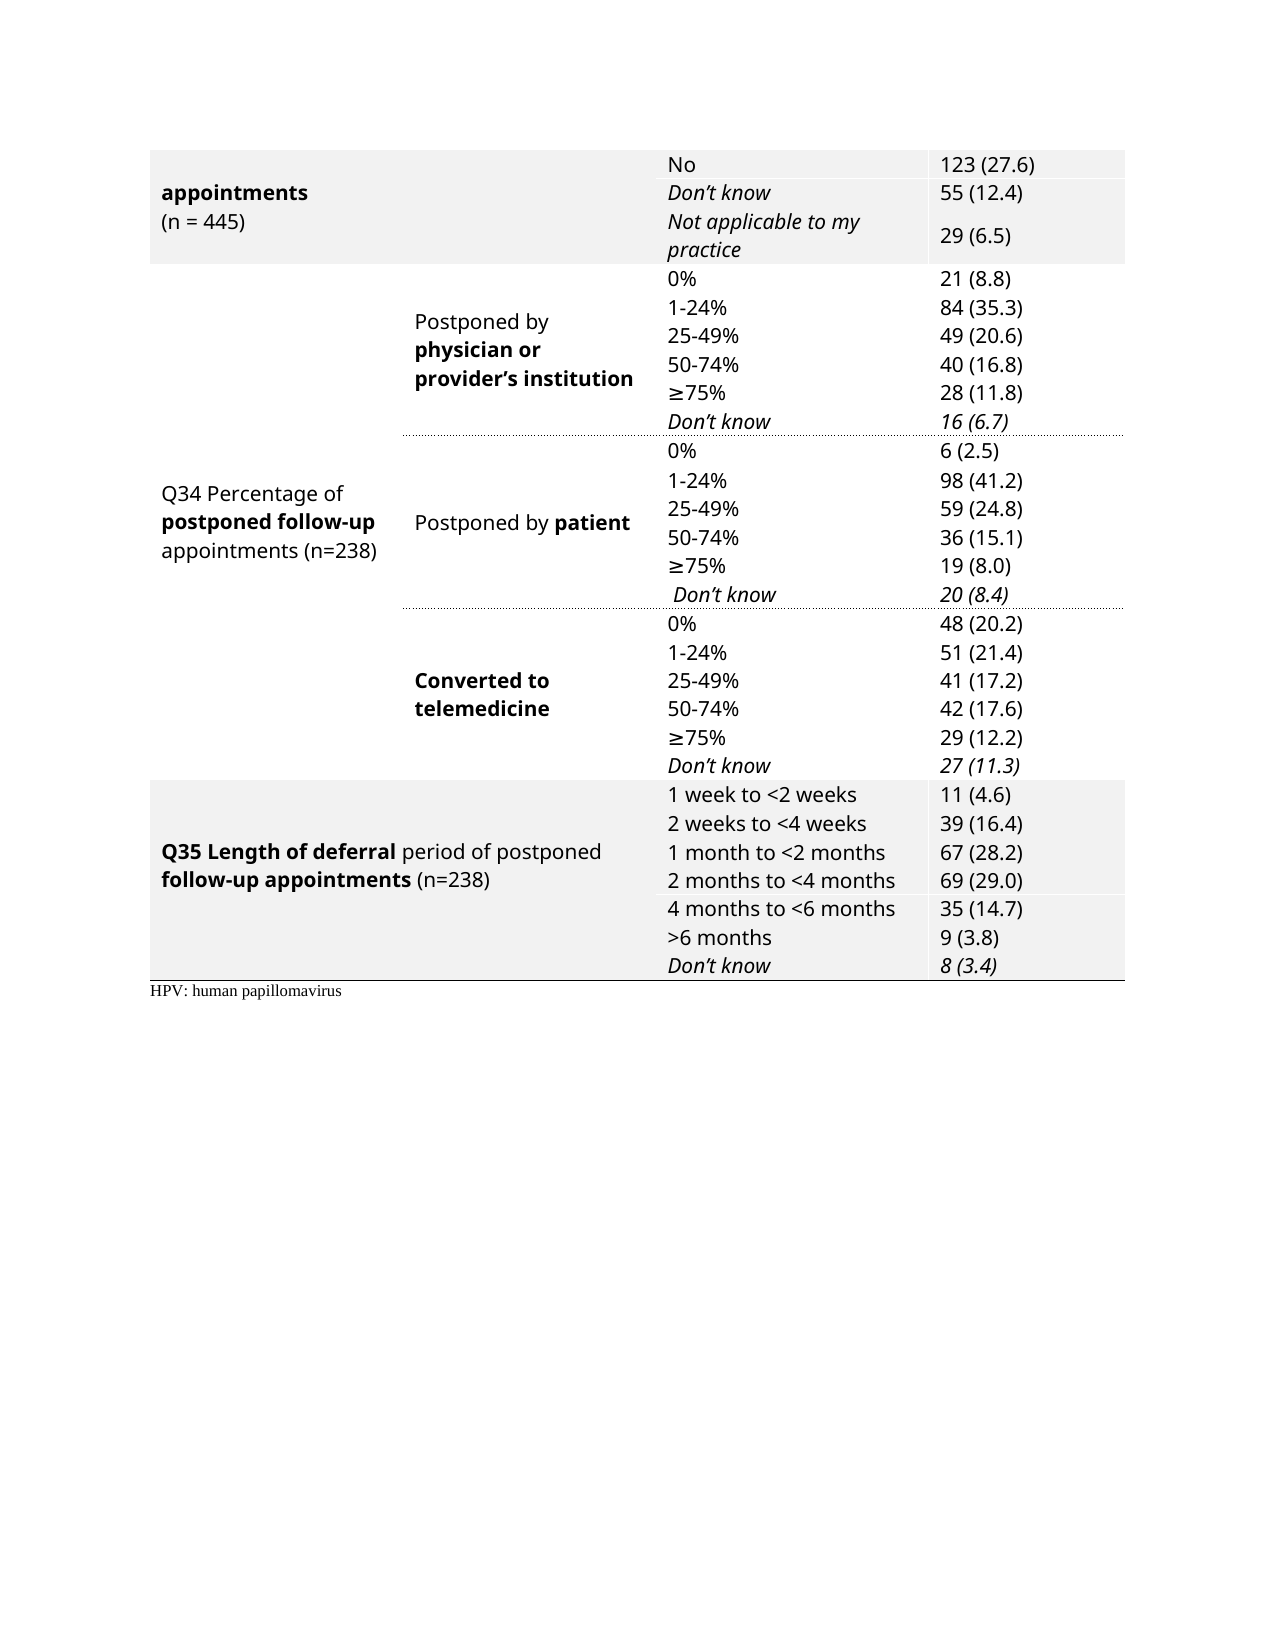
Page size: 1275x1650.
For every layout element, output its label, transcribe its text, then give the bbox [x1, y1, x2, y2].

table_cell 69 (29.0) [929, 866, 1125, 894]
table_cell 29 (6.5) [929, 207, 1125, 264]
table_cell 0% [656, 435, 928, 465]
table_cell 2 weeks to <4 weeks [656, 808, 928, 838]
table_cell 84 (35.3) [929, 292, 1125, 322]
table_cell 16 (6.7) [929, 407, 1125, 435]
table_cell 35 (14.7) [929, 895, 1125, 923]
table_cell Q34 Percentage of postponed follow-up appointments (n=238) [150, 264, 403, 780]
table_cell 1 month to <2 months [656, 838, 928, 866]
table_cell 49 (20.6) [929, 322, 1125, 350]
table_cell 25-49% [656, 494, 928, 523]
table_cell 25-49% [656, 666, 928, 694]
table_cell Postponed by patient [403, 435, 656, 608]
table_cell 21 (8.8) [929, 264, 1125, 292]
table_cell Converted to telemedicine [403, 608, 656, 780]
table_cell 0% [656, 608, 928, 638]
table_cell Don’t know [656, 951, 928, 980]
table_cell 50-74% [656, 695, 928, 723]
table_cell 50-74% [656, 350, 928, 378]
table_cell 1-24% [656, 638, 928, 666]
table_cell ≥75% [656, 379, 928, 407]
table_cell ≥75% [656, 723, 928, 751]
table_cell Not applicable to my practice [656, 207, 928, 264]
table_cell 6 (2.5) [929, 435, 1125, 465]
table_cell Postponed by physician or provider’s institution [403, 264, 656, 435]
table_cell 123 (27.6) [929, 150, 1125, 178]
table_cell 20 (8.4) [929, 580, 1125, 608]
table_cell 50-74% [656, 523, 928, 551]
table_cell 19 (8.0) [929, 551, 1125, 580]
table_cell 42 (17.6) [929, 695, 1125, 723]
table_cell 41 (17.2) [929, 666, 1125, 694]
table_cell 1-24% [656, 465, 928, 494]
table_cell 25-49% [656, 322, 928, 350]
table_cell 11 (4.6) [929, 780, 1125, 808]
table_cell 67 (28.2) [929, 838, 1125, 866]
text HPV: human papillomavirus [150, 981, 1125, 1000]
table_cell >6 months [656, 923, 928, 951]
table_cell 98 (41.2) [929, 465, 1125, 494]
table_cell 8 (3.4) [929, 951, 1125, 980]
table_cell 40 (16.8) [929, 350, 1125, 378]
table_cell 39 (16.4) [929, 808, 1125, 838]
table_cell 59 (24.8) [929, 494, 1125, 523]
table_cell 4 months to <6 months [656, 895, 928, 923]
table_cell Don’t know [656, 580, 928, 608]
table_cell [150, 150, 656, 264]
table_cell Q35 Length of deferral period of postponed follow-up appointments (n=238) [150, 780, 656, 980]
table_cell 28 (11.8) [929, 379, 1125, 407]
table_cell 2 months to <4 months [656, 866, 928, 894]
table_cell 48 (20.2) [929, 608, 1125, 638]
table_cell 36 (15.1) [929, 523, 1125, 551]
table_cell 29 (12.2) [929, 723, 1125, 751]
table_cell Don’t know [656, 179, 928, 207]
table_cell 1-24% [656, 292, 928, 322]
table_cell 27 (11.3) [929, 751, 1125, 780]
table_cell 1 week to <2 weeks [656, 780, 928, 808]
table_cell ≥75% [656, 551, 928, 580]
table_cell Don’t know [656, 407, 928, 435]
table_cell 51 (21.4) [929, 638, 1125, 666]
table_cell 9 (3.8) [929, 923, 1125, 951]
table_cell 0% [656, 264, 928, 292]
table_cell No [656, 150, 928, 178]
table_cell 55 (12.4) [929, 179, 1125, 207]
table_cell Don’t know [656, 751, 928, 780]
